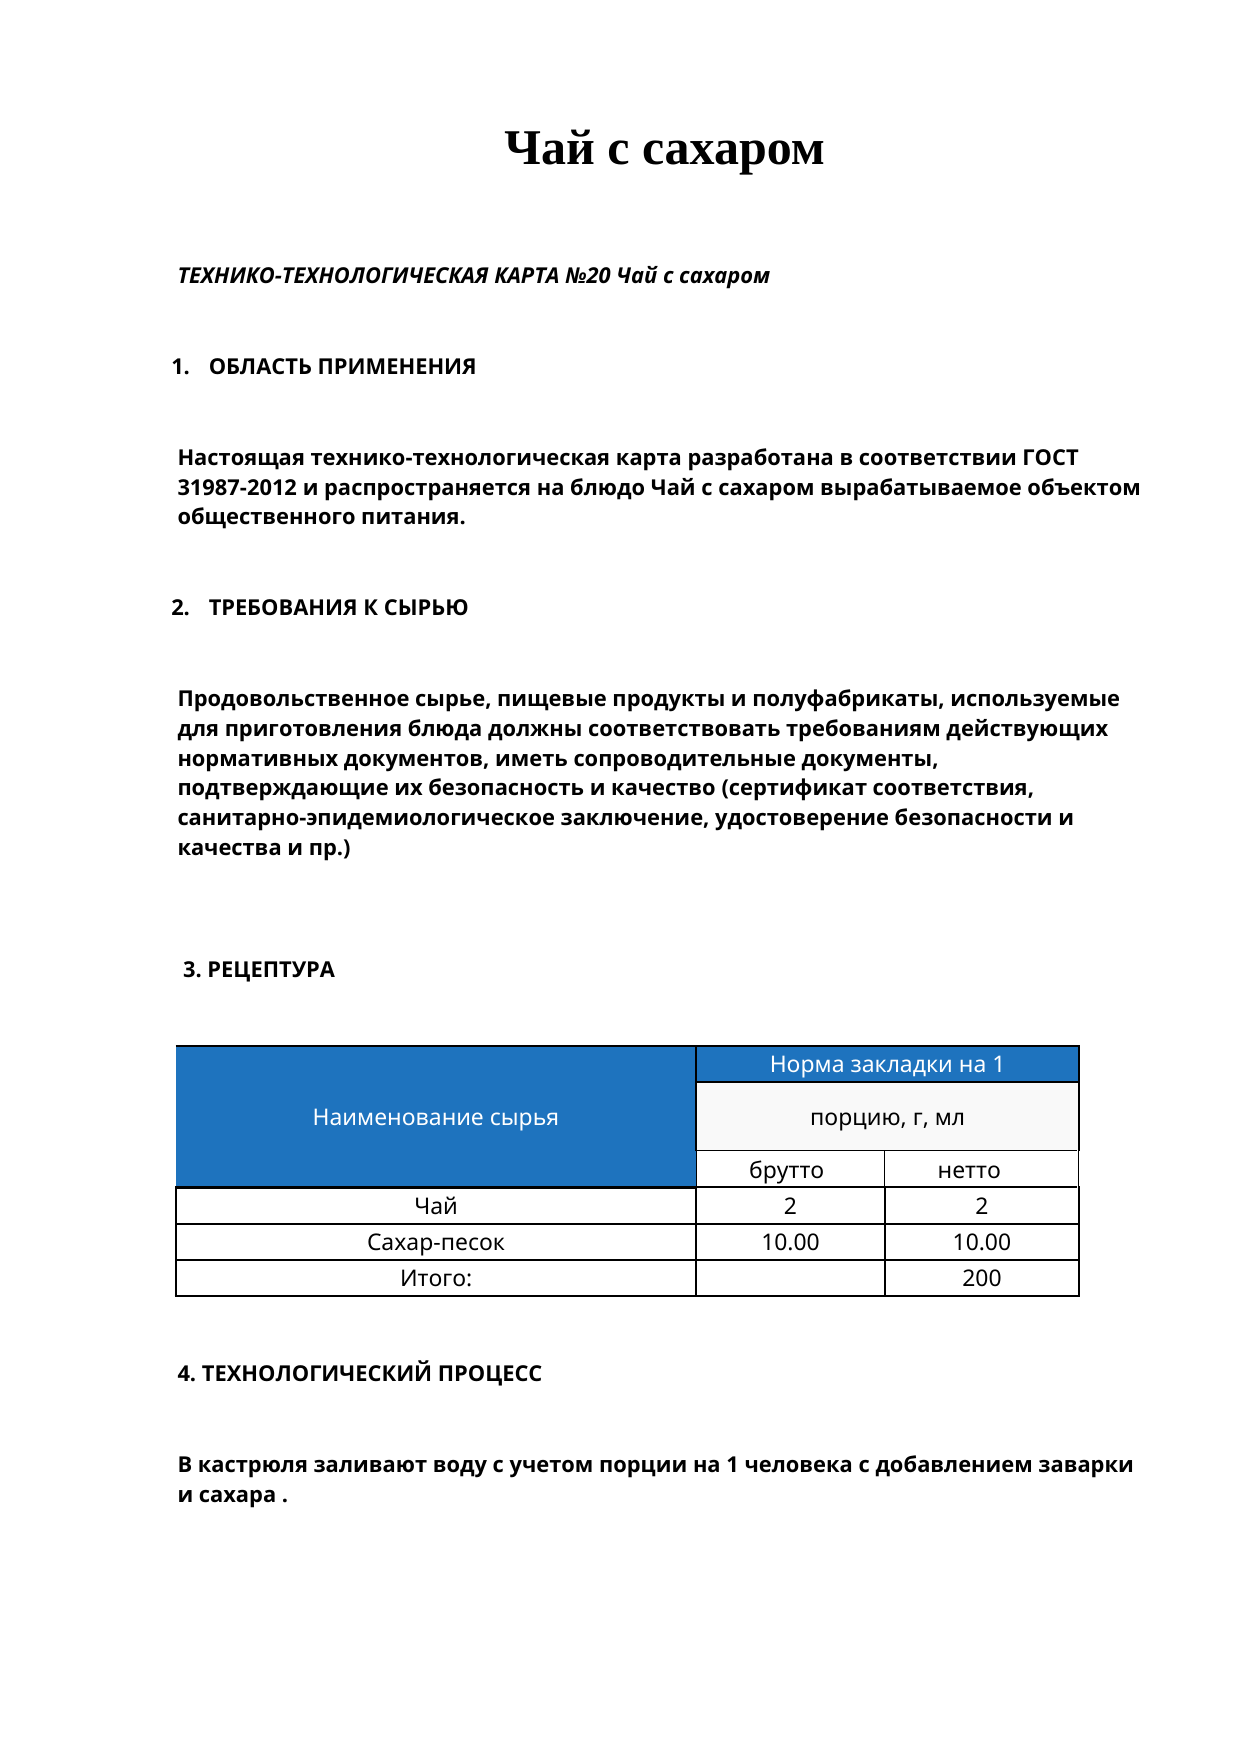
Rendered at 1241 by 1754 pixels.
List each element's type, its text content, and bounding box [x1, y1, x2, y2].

list ТРЕБОВАНИЯ К СЫРЬЮ [171, 592, 1152, 622]
table_header Наименование сырья [176, 1047, 696, 1186]
table_cell брутто [697, 1151, 884, 1186]
text 3. РЕЦЕПТУРА [177, 954, 1152, 984]
text Чай с сахаром [177, 118, 1152, 176]
table_cell порцию, г, мл [697, 1083, 1078, 1150]
table_cell 200 [886, 1261, 1078, 1295]
table_cell 10.00 [697, 1225, 884, 1259]
text Настоящая технико-технологическая карта разработана в соответствии ГОСТ 31987-2012 и распространяется на блюдо Чай с сахаром вырабатываемое объектом общественного питания. [177, 442, 1152, 531]
table_cell Сахар-песок [177, 1225, 695, 1259]
table_cell [697, 1261, 884, 1295]
table_cell 2 [697, 1188, 884, 1223]
text Продовольственное сырье, пищевые продукты и полуфабрикаты, используемые для приготовления блюда должны соответствовать требованиям действующих нормативных документов, иметь сопроводительные документы, подтверждающие их безопасность и качество (сертификат соответствия, санитарно-эпидемиологическое заключение, удостоверение безопасности и качества и пр.) [177, 683, 1152, 862]
list ОБЛАСТЬ ПРИМЕНЕНИЯ [171, 351, 1152, 381]
table_cell нетто [885, 1150, 1078, 1186]
text В кастрюля заливают воду с учетом порции на 1 человека с добавлением заварки и сахара . [177, 1449, 1152, 1509]
table_cell Чай [177, 1189, 695, 1223]
text ТЕХНИКО-ТЕХНОЛОГИЧЕСКАЯ КАРТА №20 Чай с сахаром [177, 260, 1152, 290]
table_cell Итого: [177, 1261, 695, 1295]
table_header Норма закладки на 1 [697, 1047, 1078, 1081]
table_cell 2 [886, 1186, 1078, 1223]
text 4. ТЕХНОЛОГИЧЕСКИЙ ПРОЦЕСС [177, 1358, 1152, 1388]
table_cell 10.00 [886, 1225, 1078, 1259]
